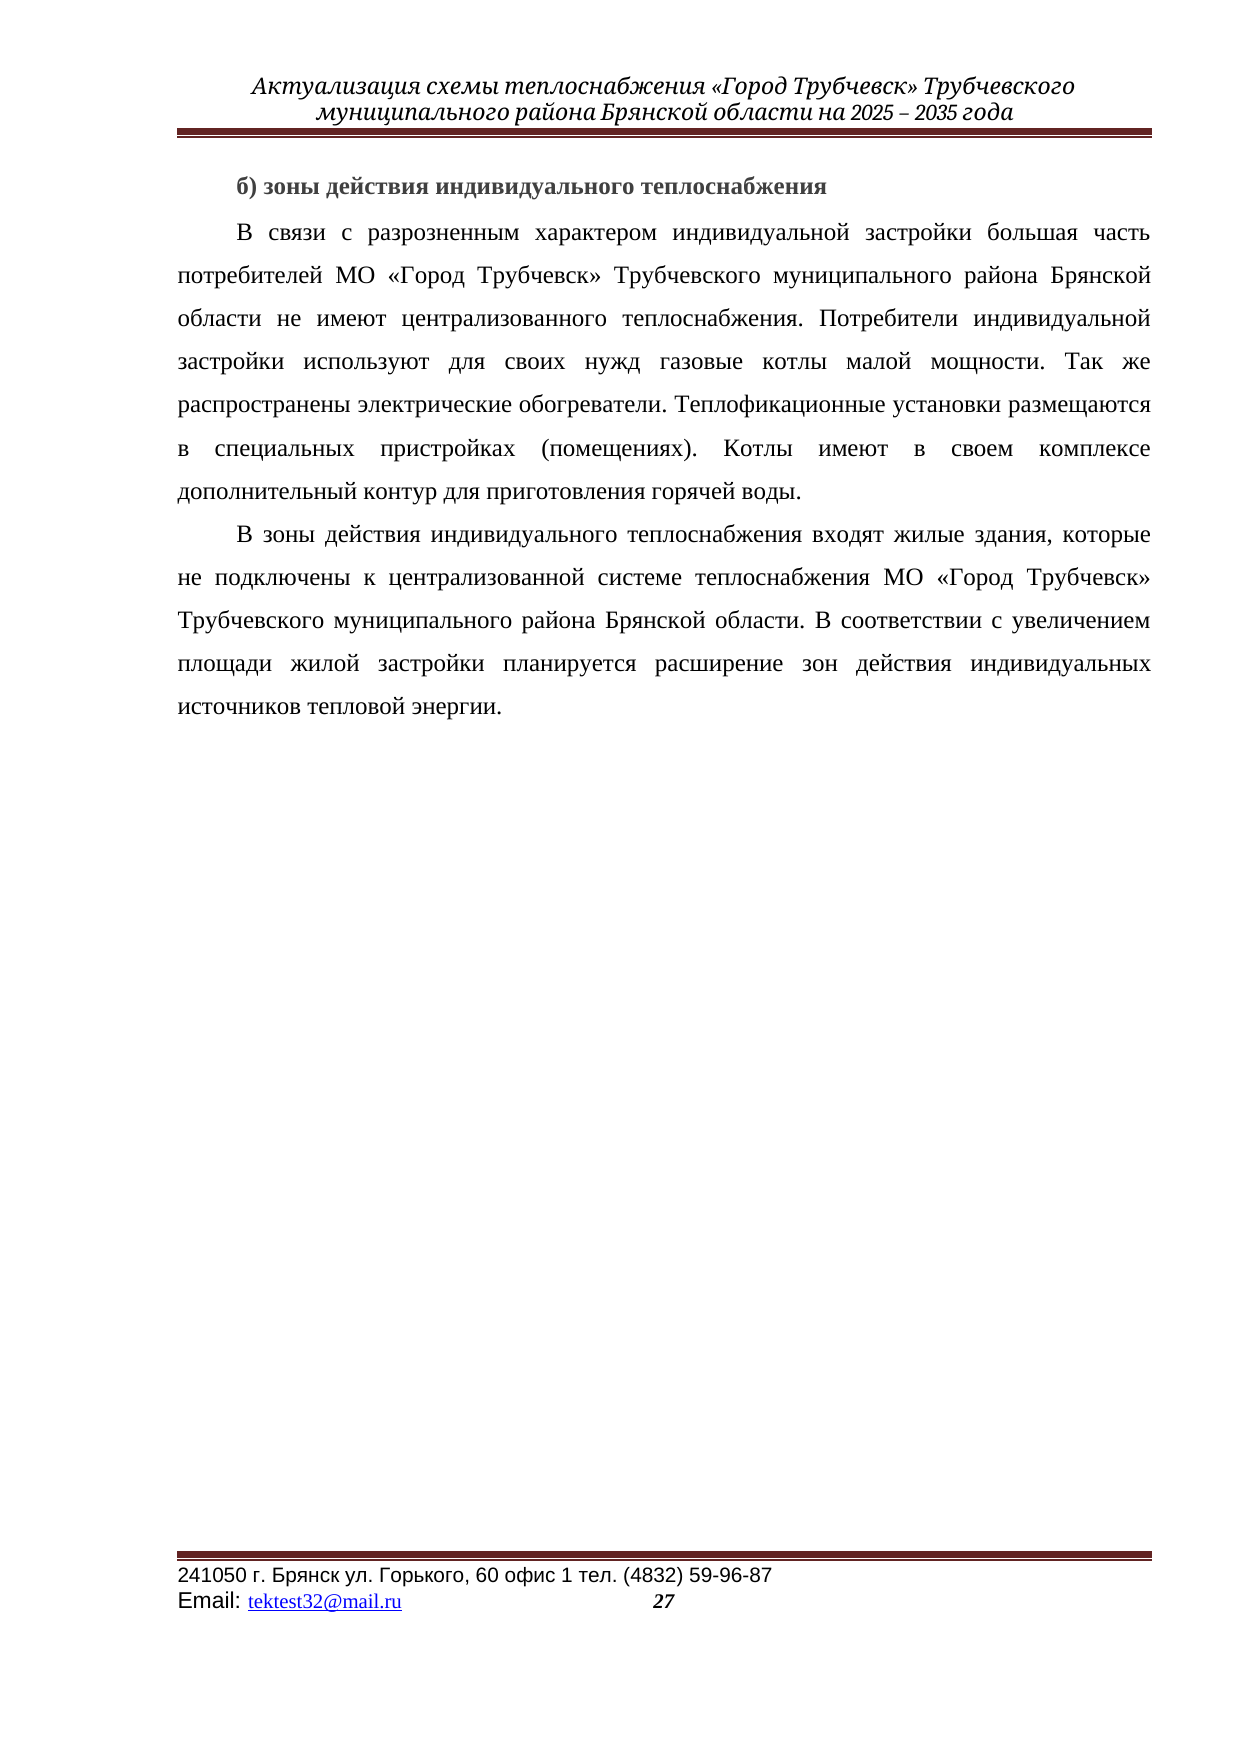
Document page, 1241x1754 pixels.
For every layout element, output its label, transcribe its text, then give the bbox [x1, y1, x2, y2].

list В зоны действия индивидуального теплоснабжения входят жилые здания, которые не подключены к централизованной системе теплоснабжения МО «Город Трубчевск» Трубчевского муниципального района Брянской области. В соответствии с увеличением площади жилой застройки планируется расширение зон действия индивидуальных источников тепловой энергии. [177, 519, 1152, 720]
list В связи с разрозненным характером индивидуальной застройки большая часть потребителей МО «Город Трубчевск» Трубчевского муниципального района Брянской области не имеют централизованного теплоснабжения. Потребители индивидуальной застройки используют для своих нужд газовые котлы малой мощности. Так же распространены электрические обогреватели. Теплофикационные установки размещаются в специальных пристройках (помещениях). Котлы имеют в своем комплексе дополнительный контур для приготовления горячей воды. [177, 217, 1152, 504]
subtitle б) зоны действия индивидуального теплоснабжения [177, 171, 1152, 200]
